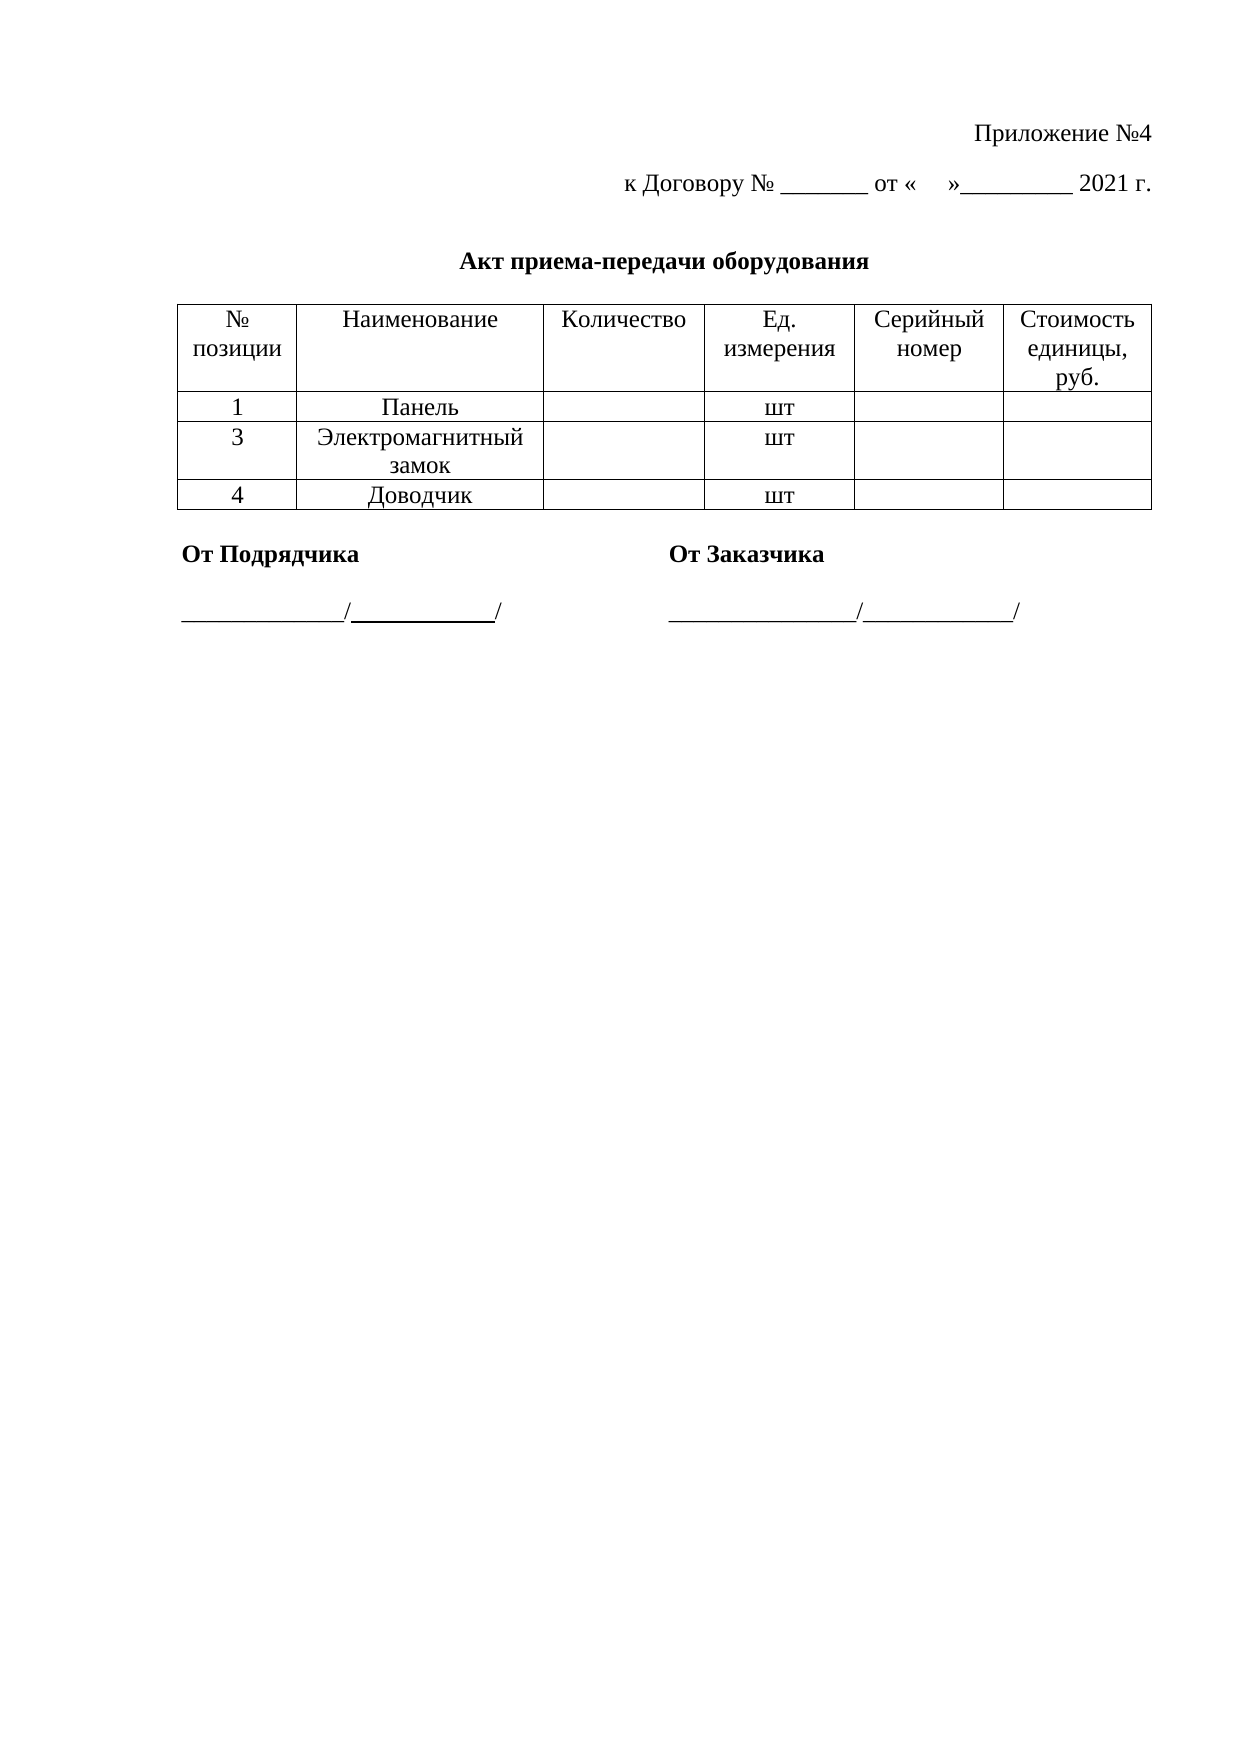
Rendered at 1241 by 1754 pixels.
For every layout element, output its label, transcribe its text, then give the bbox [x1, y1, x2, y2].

table_cell [855, 422, 1003, 479]
text к Договору № _______ от « »_________ 2021 г. [177, 168, 1152, 196]
table_cell [544, 480, 704, 509]
table_cell [1004, 480, 1151, 509]
table_header Ед. измерения [705, 305, 854, 391]
table_cell Электромагнитный замок [297, 422, 543, 479]
table_cell [1004, 422, 1151, 479]
table_cell Доводчик [297, 480, 543, 509]
text Приложение №4 [177, 118, 1152, 147]
table_cell [544, 422, 704, 479]
text Акт приема-передачи оборудования [177, 246, 1152, 275]
table_header Наименование [297, 305, 543, 391]
table_cell 1 [178, 392, 296, 421]
table_header От Заказчика _______________/____________/ [664, 539, 1181, 836]
table_cell шт [705, 480, 854, 509]
table_cell [1004, 392, 1151, 421]
table_cell шт [705, 392, 854, 421]
table_cell [544, 392, 704, 421]
table_cell шт [705, 422, 854, 479]
table_header Серийный номер [855, 305, 1003, 391]
table_header Стоимость единицы, руб. [1004, 305, 1151, 391]
table_cell 3 [178, 422, 296, 479]
table_cell [855, 392, 1003, 421]
table_cell [855, 480, 1003, 509]
table_header От Подрядчика _____________/ ___________/ [177, 539, 664, 836]
table_header № позиции [178, 305, 296, 391]
table_cell Панель [297, 392, 543, 421]
table_header Количество [544, 305, 704, 391]
table_cell 4 [178, 480, 296, 509]
